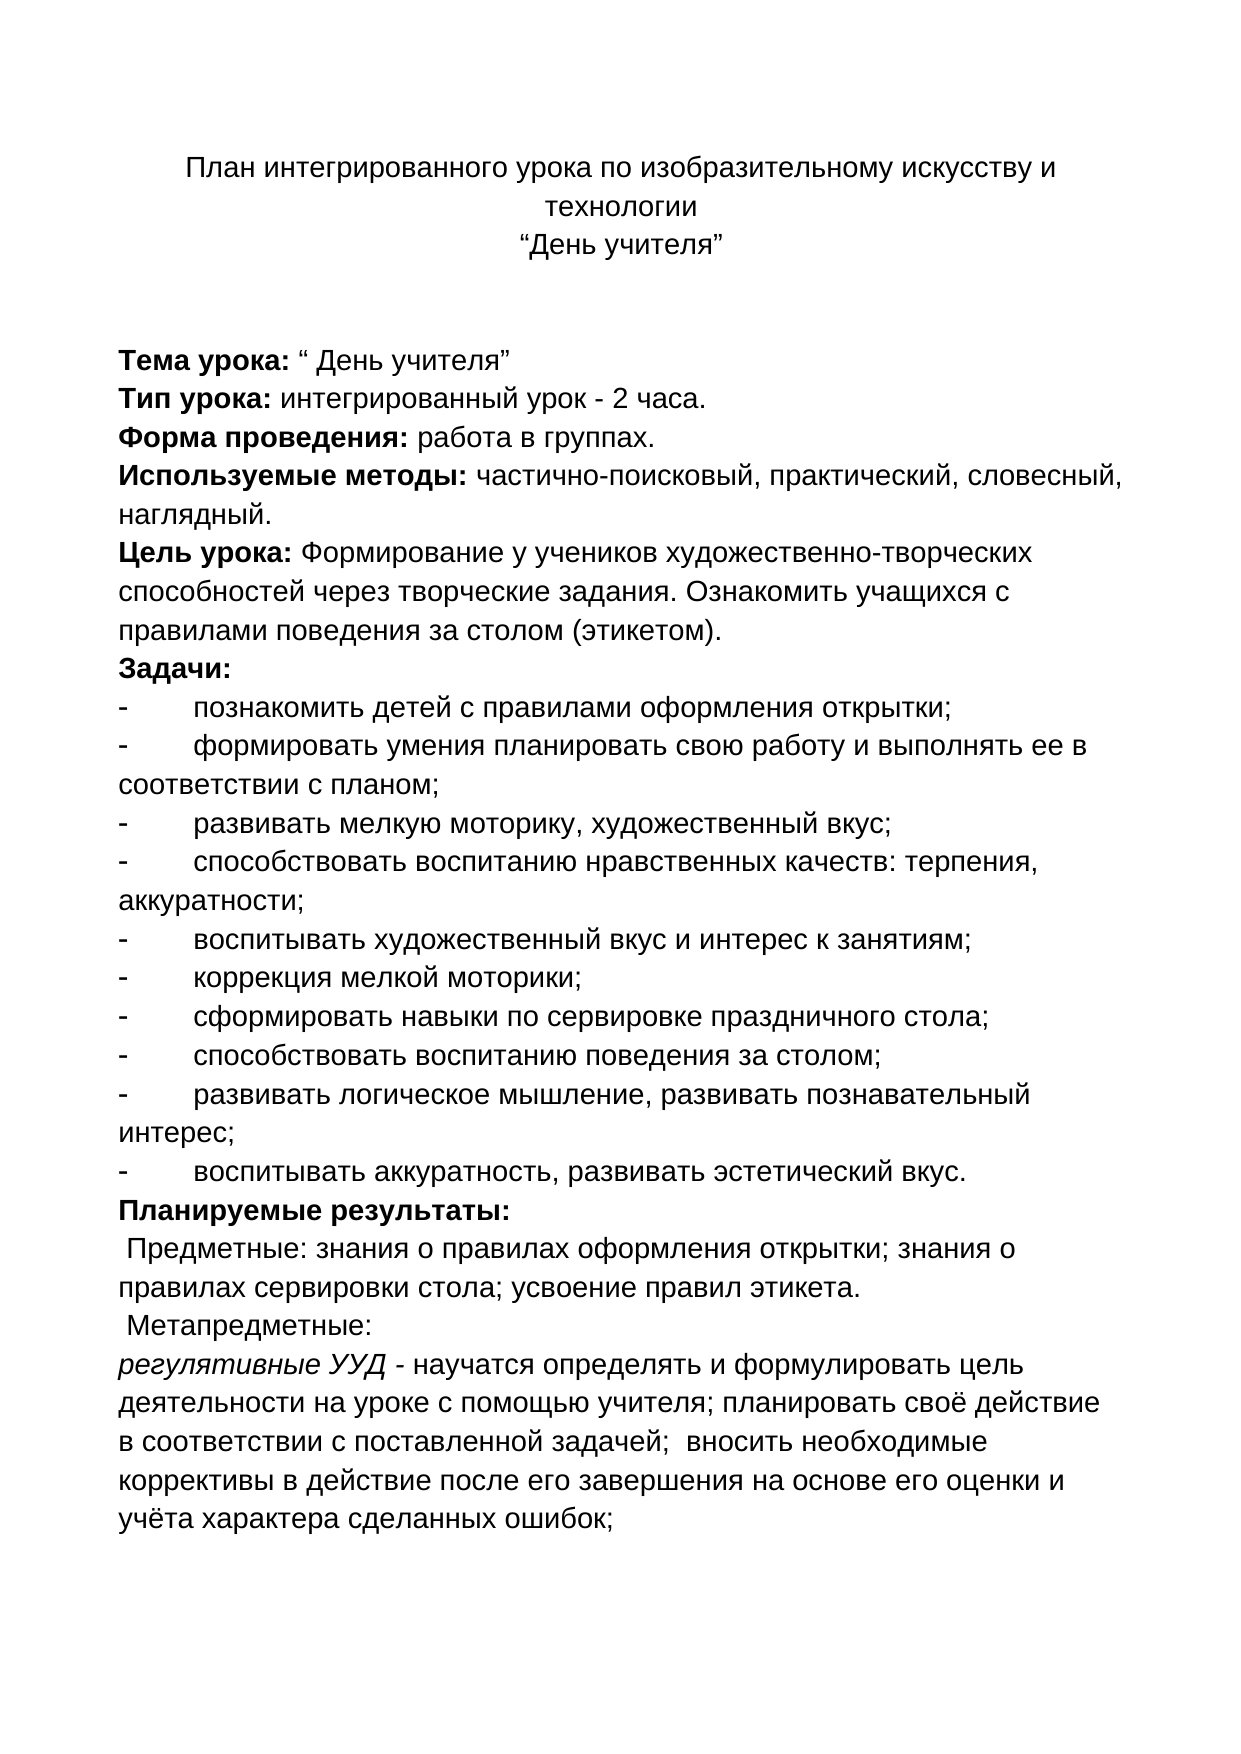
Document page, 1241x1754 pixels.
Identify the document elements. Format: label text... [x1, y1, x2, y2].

text Тема урока: “ День учителя” [118, 343, 1124, 376]
text регулятивные УУД - научатся определять и формулировать цель деятельности на уроке с помощью учителя; планировать своё действие в соответствии с поставленной задачей; вносить необходимые коррективы в действие после его завершения на основе его оценки и учёта характера сделанных ошибок; [118, 1347, 1124, 1534]
list познакомить детей с правилами оформления открытки; [118, 689, 1124, 723]
text Используемые методы: частично-поисковый, практический, словесный, наглядный. [118, 458, 1124, 530]
text Предметные: знания о правилах оформления открытки; знания о правилах сервировки стола; усвоение правил этикета. [118, 1231, 1124, 1303]
list формировать умения планировать свою работу и выполнять ее в соответствии с планом; [118, 728, 1124, 801]
text Тип урока: интегрированный урок - 2 часа. [118, 381, 1124, 415]
text “День учителя” [118, 227, 1124, 261]
text Задачи: [118, 651, 1124, 684]
text Планируемые результаты: [118, 1193, 1124, 1226]
text Форма проведения: работа в группах. [118, 420, 1124, 453]
list воспитывать аккуратность, развивать эстетический вкус. [118, 1154, 1124, 1188]
list сформировать навыки по сервировке праздничного стола; [118, 999, 1124, 1033]
text Цель урока: Формирование у учеников художественно-творческих способностей через творческие задания. Ознакомить учащихся с правилами поведения за столом (этикетом). [118, 535, 1124, 646]
list развивать логическое мышление, развивать познавательный интерес; [118, 1077, 1124, 1149]
list способствовать воспитанию нравственных качеств: терпения, аккуратности; [118, 844, 1124, 917]
text Метапредметные: [118, 1308, 1124, 1342]
list воспитывать художественный вкус и интерес к занятиям; [118, 922, 1124, 955]
list способствовать воспитанию поведения за столом; [118, 1038, 1124, 1072]
list развивать мелкую моторику, художественный вкус; [118, 806, 1124, 839]
text План интегрированного урока по изобразительному искусству и технологии [118, 150, 1124, 222]
list коррекция мелкой моторики; [118, 960, 1124, 994]
